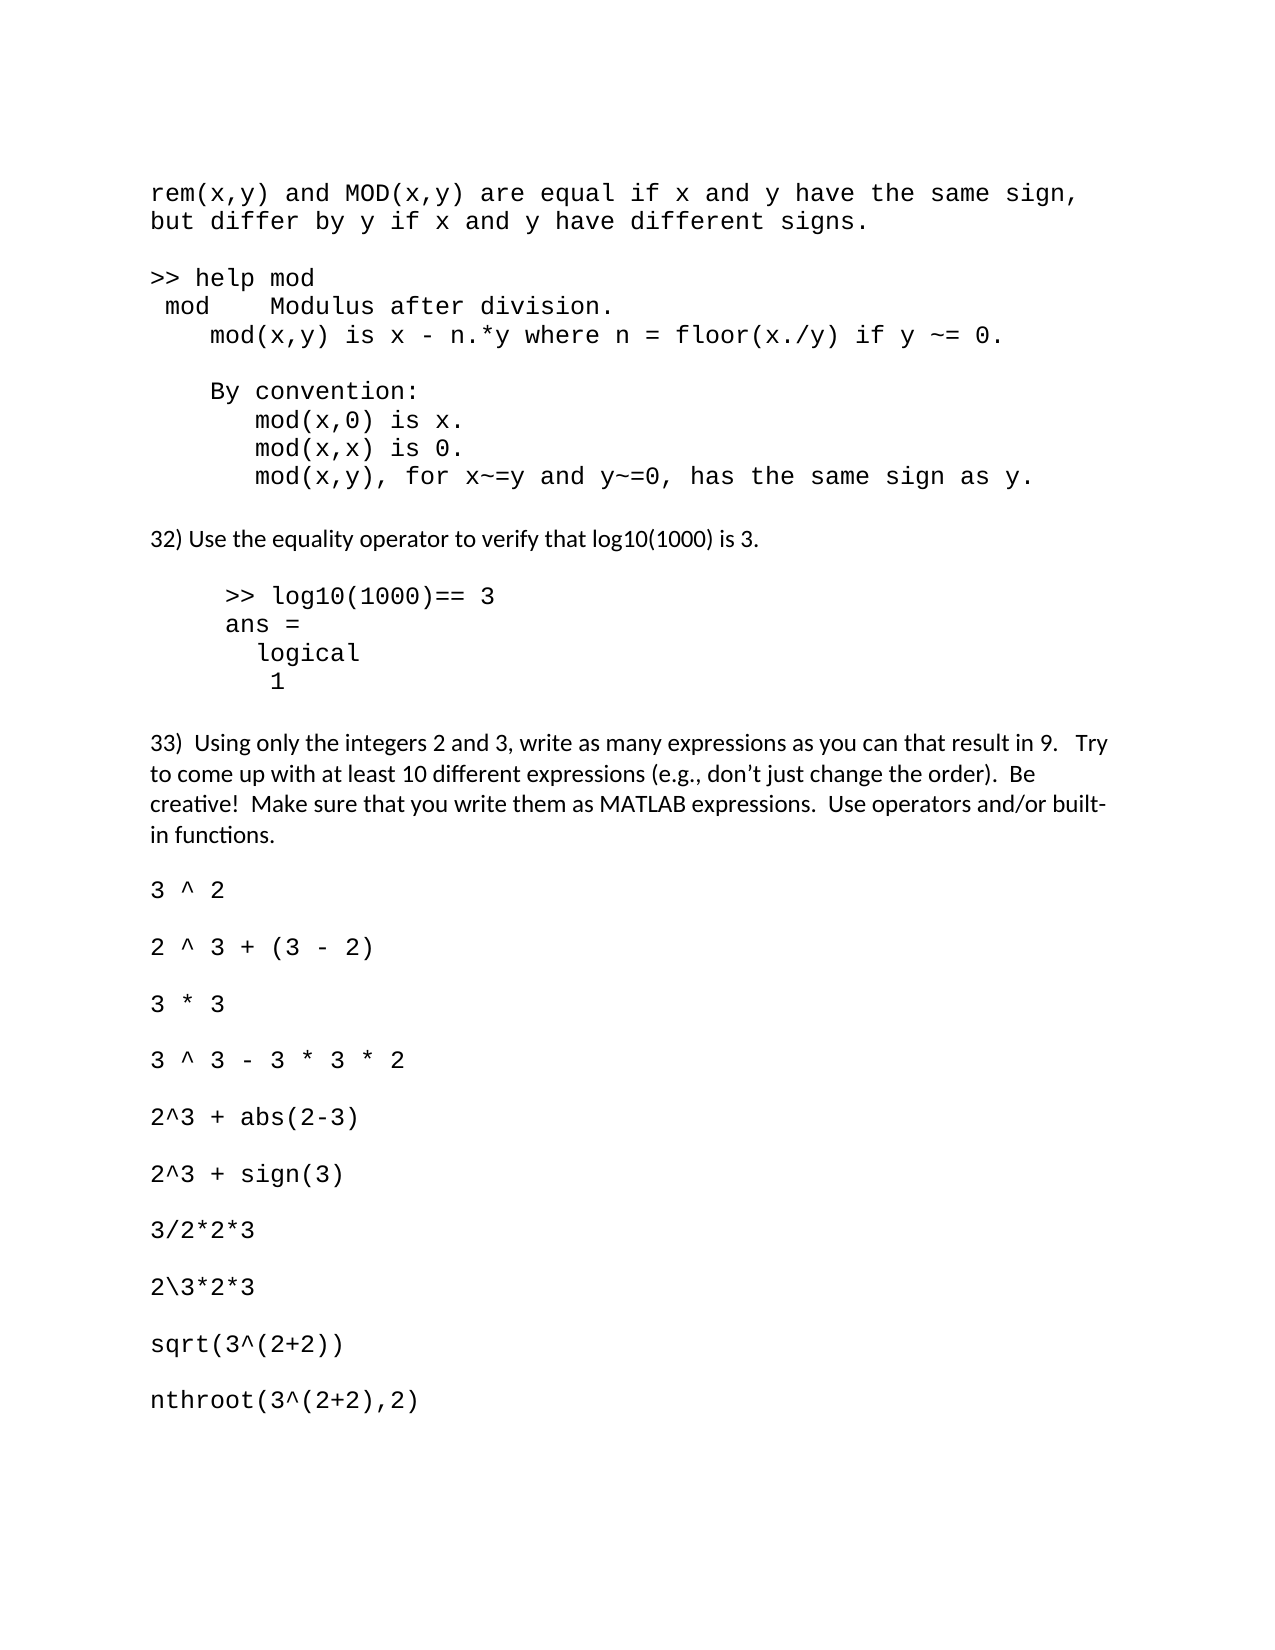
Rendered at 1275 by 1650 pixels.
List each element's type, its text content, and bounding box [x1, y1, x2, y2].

text ans = [225, 612, 1125, 640]
text logical [225, 640, 1125, 669]
text 2 ^ 3 + (3 - 2) [150, 935, 1125, 963]
text 3/2*2*3 [150, 1218, 1125, 1246]
text mod(x,x) is 0. [150, 436, 1125, 464]
text By convention: [150, 379, 1125, 407]
text 3 * 3 [150, 991, 1125, 1020]
text 2^3 + abs(2-3) [150, 1105, 1125, 1133]
text mod Modulus after division. [150, 294, 1125, 322]
text >> help mod [150, 266, 1125, 294]
text 32) Use the equality operator to verify that log10(1000) is 3. [150, 523, 1125, 553]
text rem(x,y) and MOD(x,y) are equal if x and y have the same sign, but differ by y if x and y have different signs. [150, 181, 1125, 237]
text 3 ^ 2 [150, 878, 1125, 906]
text 33) Using only the integers 2 and 3, write as many expressions as you can that result in 9. Try to come up with at least 10 different expressions (e.g., don’t just change the order). Be creative! Make sure that you write them as MATLAB expressions. Use operators and/or built-in functions. [150, 728, 1125, 850]
text nthroot(3^(2+2),2) [150, 1388, 1125, 1416]
text 1 [225, 669, 1125, 697]
text mod(x,y), for x~=y and y~=0, has the same sign as y. [150, 464, 1125, 492]
text mod(x,y) is x - n.*y where n = floor(x./y) if y ~= 0. [150, 322, 1125, 351]
text mod(x,0) is x. [150, 407, 1125, 436]
text 3 ^ 3 - 3 * 3 * 2 [150, 1048, 1125, 1076]
text 2^3 + sign(3) [150, 1161, 1125, 1190]
text sqrt(3^(2+2)) [150, 1331, 1125, 1360]
text >> log10(1000)== 3 [225, 584, 1125, 612]
text 2\3*2*3 [150, 1275, 1125, 1303]
